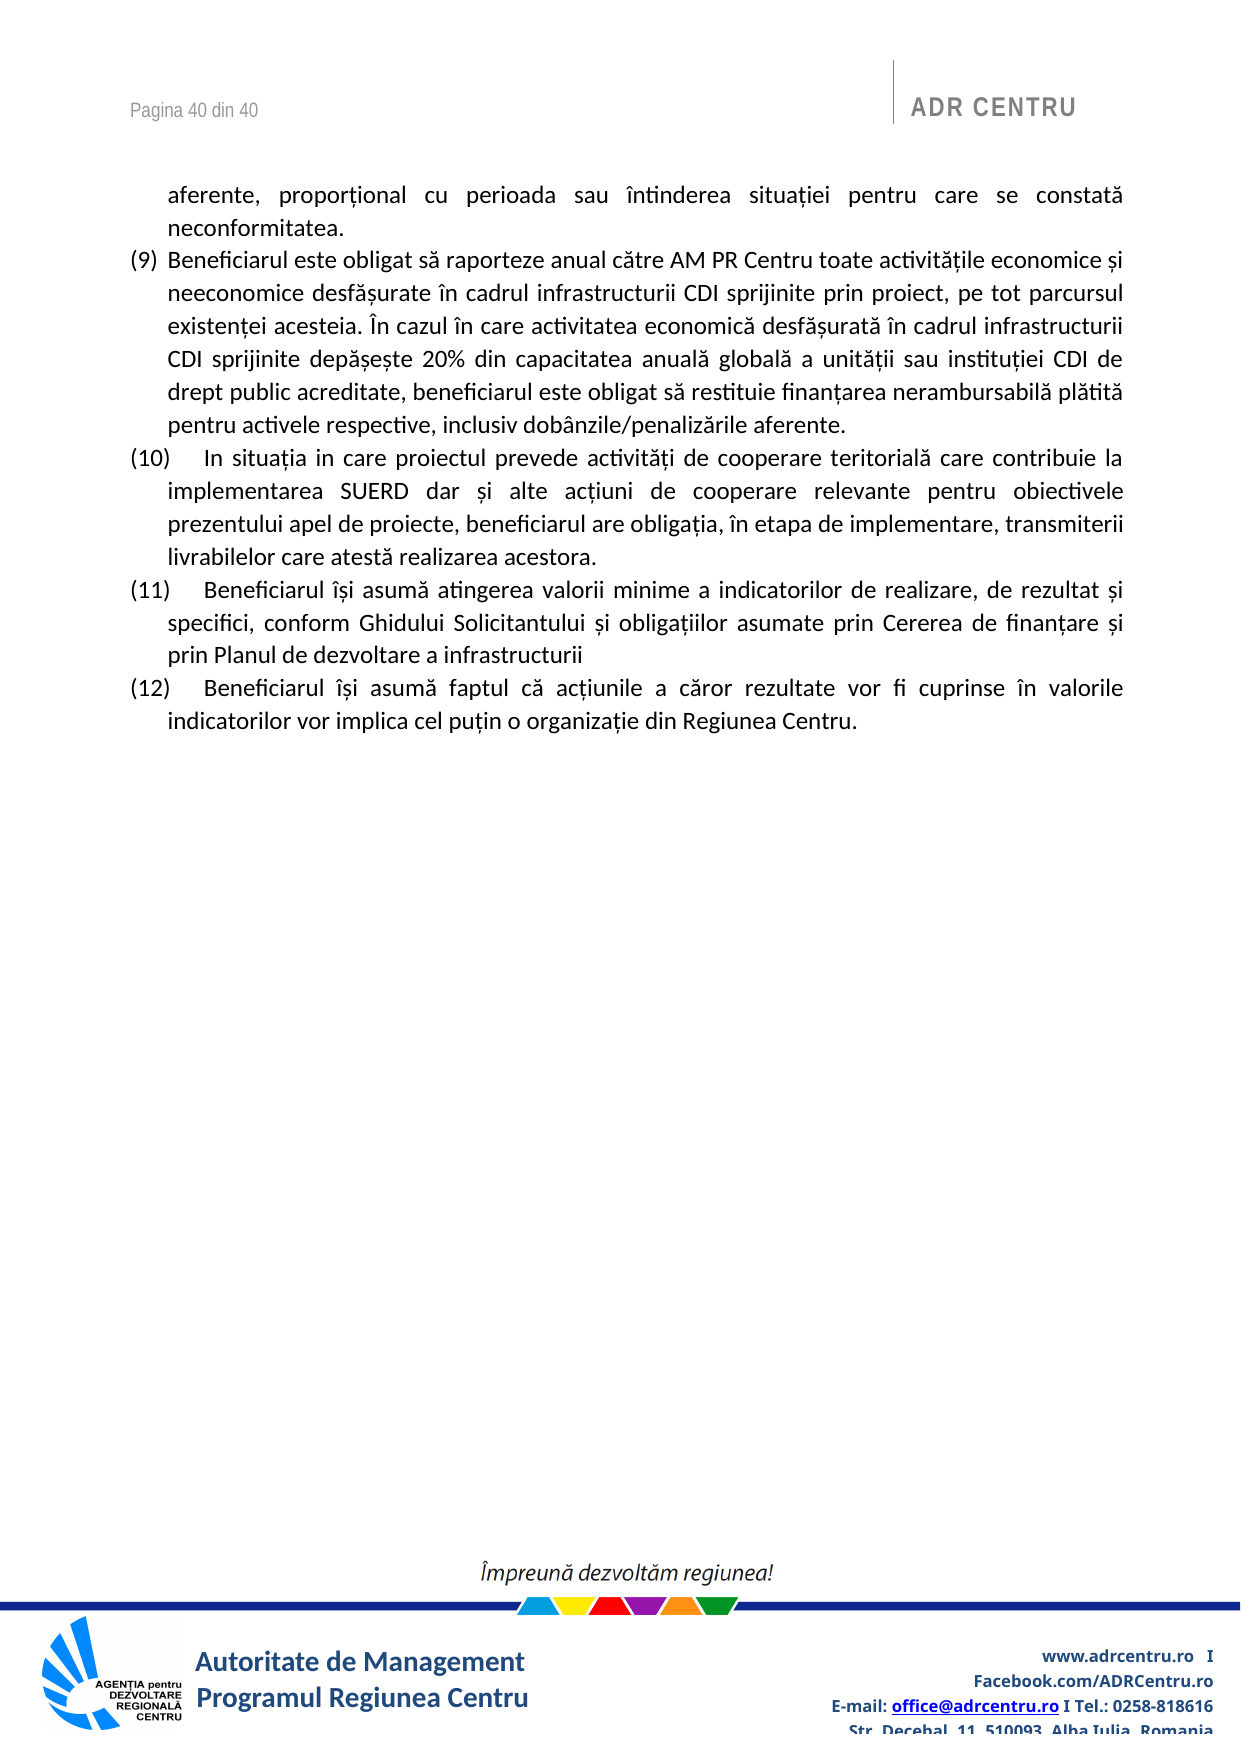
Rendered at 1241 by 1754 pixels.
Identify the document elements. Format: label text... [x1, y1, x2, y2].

list Beneficiarul își asumă faptul că acțiunile a căror rezultate vor fi cuprinse în valorile indicatorilor vor implica cel puțin o organizație din Regiunea Centru. [130, 672, 1125, 736]
picture [550, 1597, 1241, 1615]
picture [0, 1597, 526, 1615]
list In situația in care proiectul prevede activități de cooperare teritorială care contribuie la implementarea SUERD dar și alte acțiuni de cooperare relevante pentru obiectivele prezentului apel de proiecte, beneficiarul are obligația, în etapa de implementare, transmiterii livrabilelor care atestă realizarea acestora. [130, 442, 1125, 571]
list Beneficiarul este obligat să raporteze anual către AM PR Centru toate activitățile economice și neeconomice desfășurate în cadrul infrastructurii CDI sprijinite prin proiect, pe tot parcursul existenței acesteia. În cazul în care activitatea economică desfășurată în cadrul infrastructurii CDI sprijinite depășește 20% din capacitatea anuală globală a unității sau instituției CDI de drept public acreditate, beneficiarul este obligat să restituie finanțarea nerambursabilă plătită pentru activele respective, inclusiv dobânzile/penalizările aferente. [130, 244, 1125, 440]
picture [42, 1616, 182, 1730]
picture [467, 1559, 786, 1586]
list Beneficiarul își asumă atingerea valorii minime a indicatorilor de realizare, de rezultat și specifici, conform Ghidului Solicitantului și obligațiilor asumate prin Cererea de finanțare și prin Planul de dezvoltare a infrastructurii [130, 574, 1125, 670]
